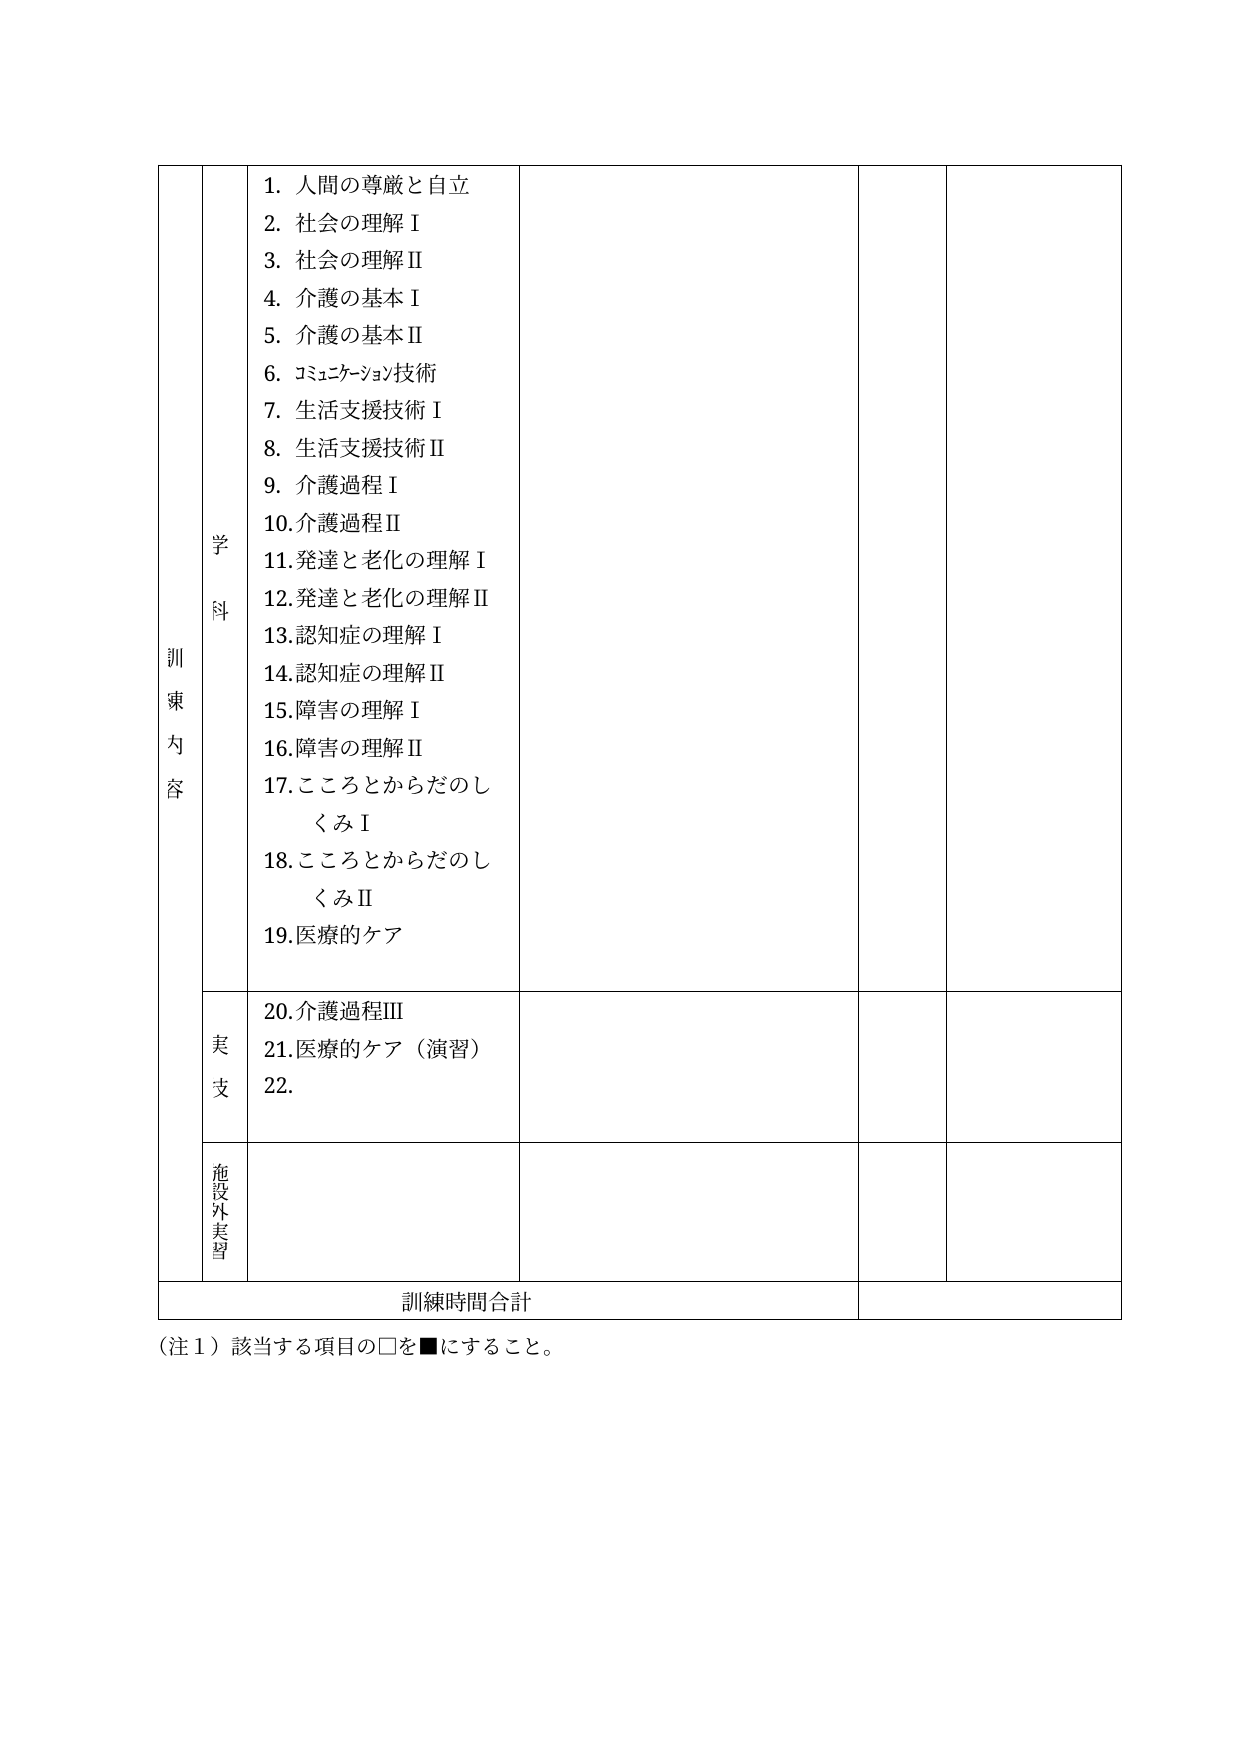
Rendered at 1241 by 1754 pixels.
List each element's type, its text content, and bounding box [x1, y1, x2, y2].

table_cell [859, 1143, 946, 1281]
table_cell [248, 1143, 519, 1281]
table_cell [947, 1143, 1121, 1281]
table_cell 施設外実習 [203, 1143, 247, 1281]
table_cell 訓練時間合計 [159, 1282, 858, 1319]
table_cell [520, 1143, 858, 1281]
table_cell [520, 166, 858, 991]
table_cell [859, 992, 946, 1142]
table_cell 訓 練 内 容 [159, 166, 202, 1281]
table_cell [520, 992, 858, 1142]
table_cell [947, 166, 1121, 991]
table_cell 介護過程Ⅲ 医療的ケア（演習） [248, 992, 519, 1142]
table_cell [859, 1282, 1121, 1319]
table_cell [947, 992, 1121, 1142]
table_cell 学 科 [203, 166, 247, 991]
text （注１）該当する項目の□を■にすること。 [148, 1327, 1077, 1364]
table_cell 実 技 [203, 992, 247, 1142]
table_cell [859, 166, 946, 991]
table_cell 人間の尊厳と自立 社会の理解Ⅰ 社会の理解Ⅱ 介護の基本Ⅰ 介護の基本Ⅱ ｺﾐｭﾆｹｰｼｮﾝ技術 生活支援技術Ⅰ 生活支援技術Ⅱ 介護過程Ⅰ 介護過程Ⅱ 発達と老化の理解Ⅰ 発達と老化の理解Ⅱ 認知症の理解Ⅰ 認知症の理解Ⅱ 障害の理解Ⅰ 障害の理解Ⅱ こころとからだのしくみⅠ こころとからだのしくみⅡ 医療的ケア [248, 166, 519, 991]
